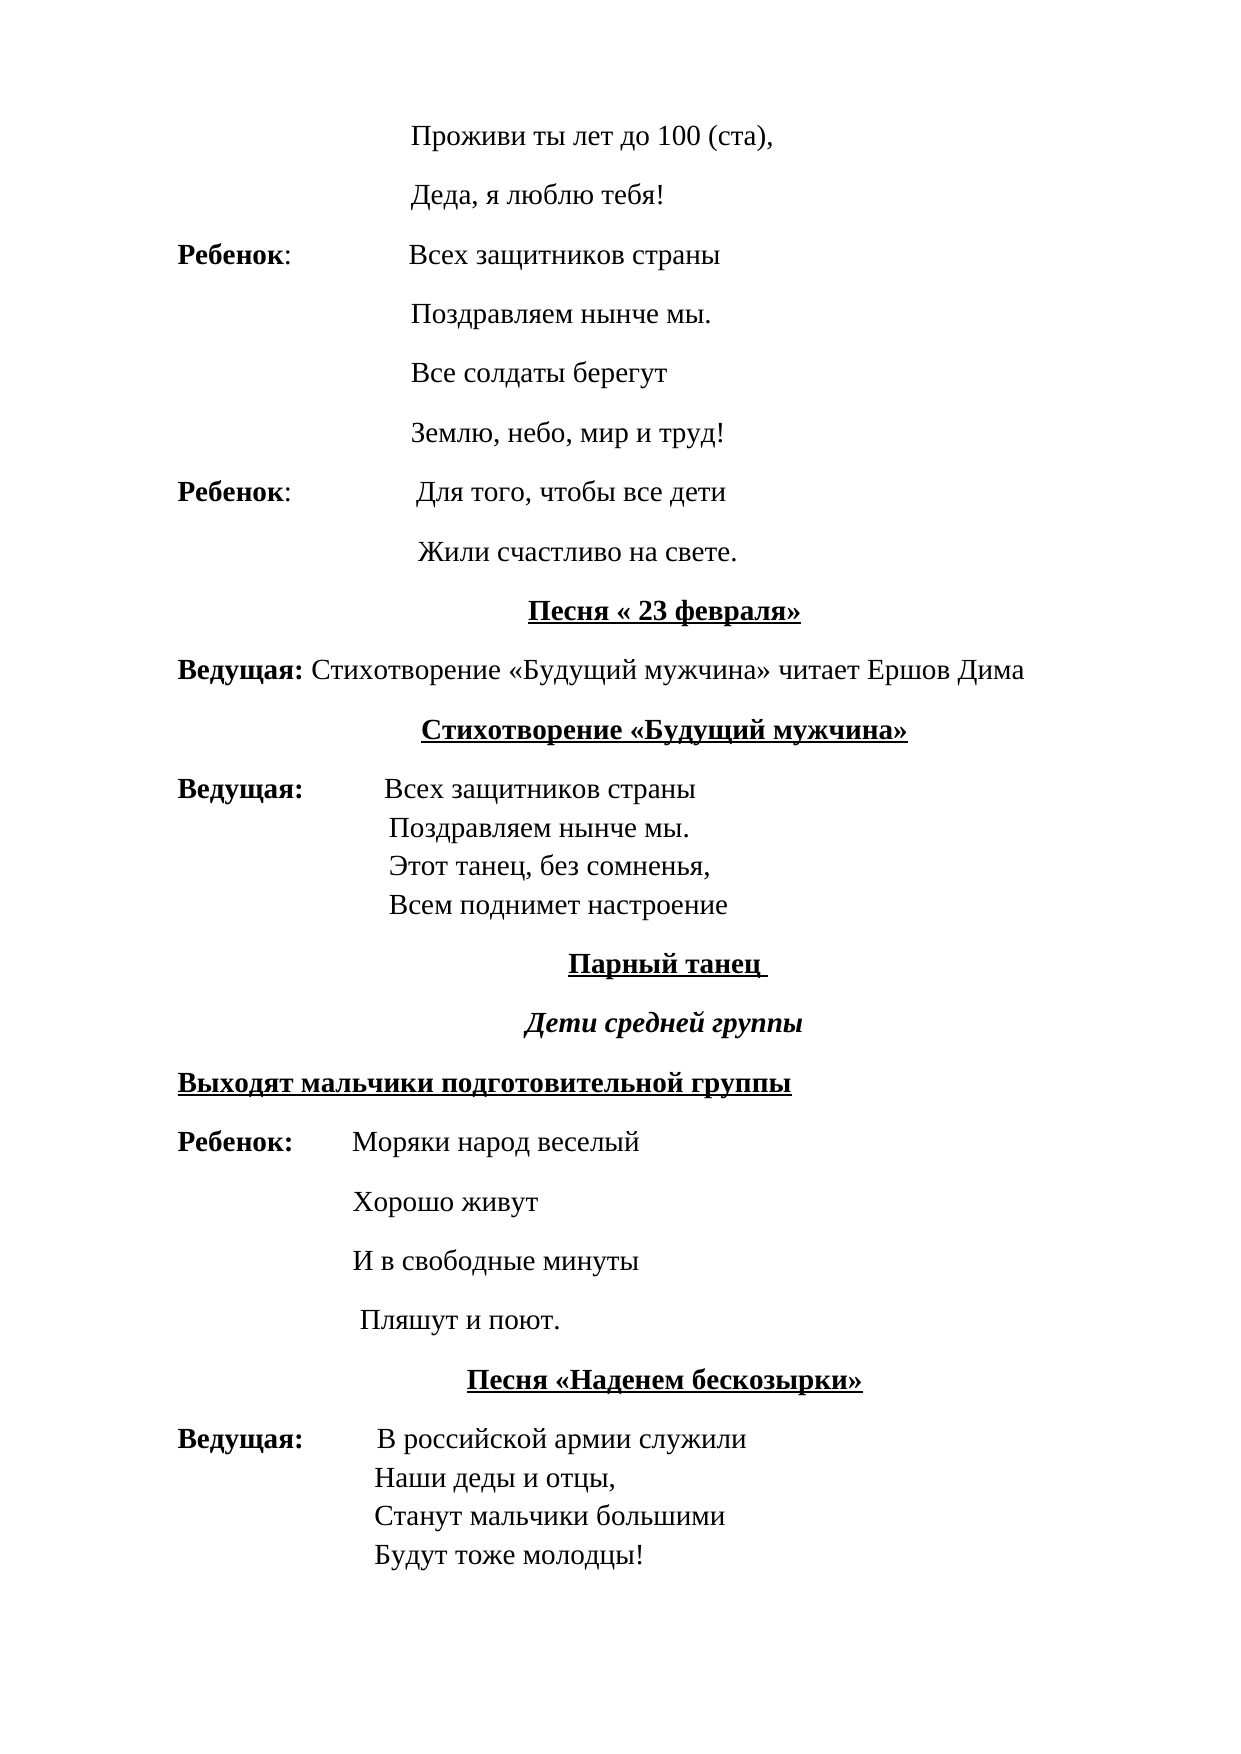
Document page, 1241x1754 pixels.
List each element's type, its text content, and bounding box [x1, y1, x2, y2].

text Пляшут и поют. [177, 1302, 1152, 1336]
text Ребенок: Всех защитников страны [177, 237, 1152, 270]
text Деда, я люблю тебя! [177, 177, 1152, 211]
text Проживи ты лет до 100 (ста), [177, 118, 1152, 152]
text Песня « 23 февраля» [177, 593, 1152, 627]
text Ребенок: Моряки народ веселый [177, 1124, 1152, 1158]
text Песня «Наденем бескозырки» [177, 1362, 1152, 1395]
text Выходят мальчики подготовительной группы [177, 1065, 1152, 1098]
text Ведущая: В российской армии служили Наши деды и отцы, Станут мальчики большими Будут тоже молодцы! [177, 1421, 1152, 1570]
text Жили счастливо на свете. [177, 534, 1152, 567]
text Парный танец [177, 946, 1152, 980]
text Все солдаты берегут [177, 356, 1152, 389]
text Поздравляем нынче мы. [177, 296, 1152, 330]
text Хорошо живут [177, 1184, 1152, 1217]
text Землю, небо, мир и труд! [177, 415, 1152, 448]
text Ведущая: Всех защитников страны Поздравляем нынче мы. Этот танец, без сомненья, Всем поднимет настроение [177, 771, 1152, 920]
text Дети средней группы [177, 1006, 1152, 1039]
text И в свободные минуты [177, 1243, 1152, 1277]
text Стихотворение «Будущий мужчина» [177, 712, 1152, 745]
text Ведущая: Стихотворение «Будущий мужчина» читает Ершов Дима [177, 652, 1152, 686]
text Ребенок: Для того, чтобы все дети [177, 474, 1152, 508]
